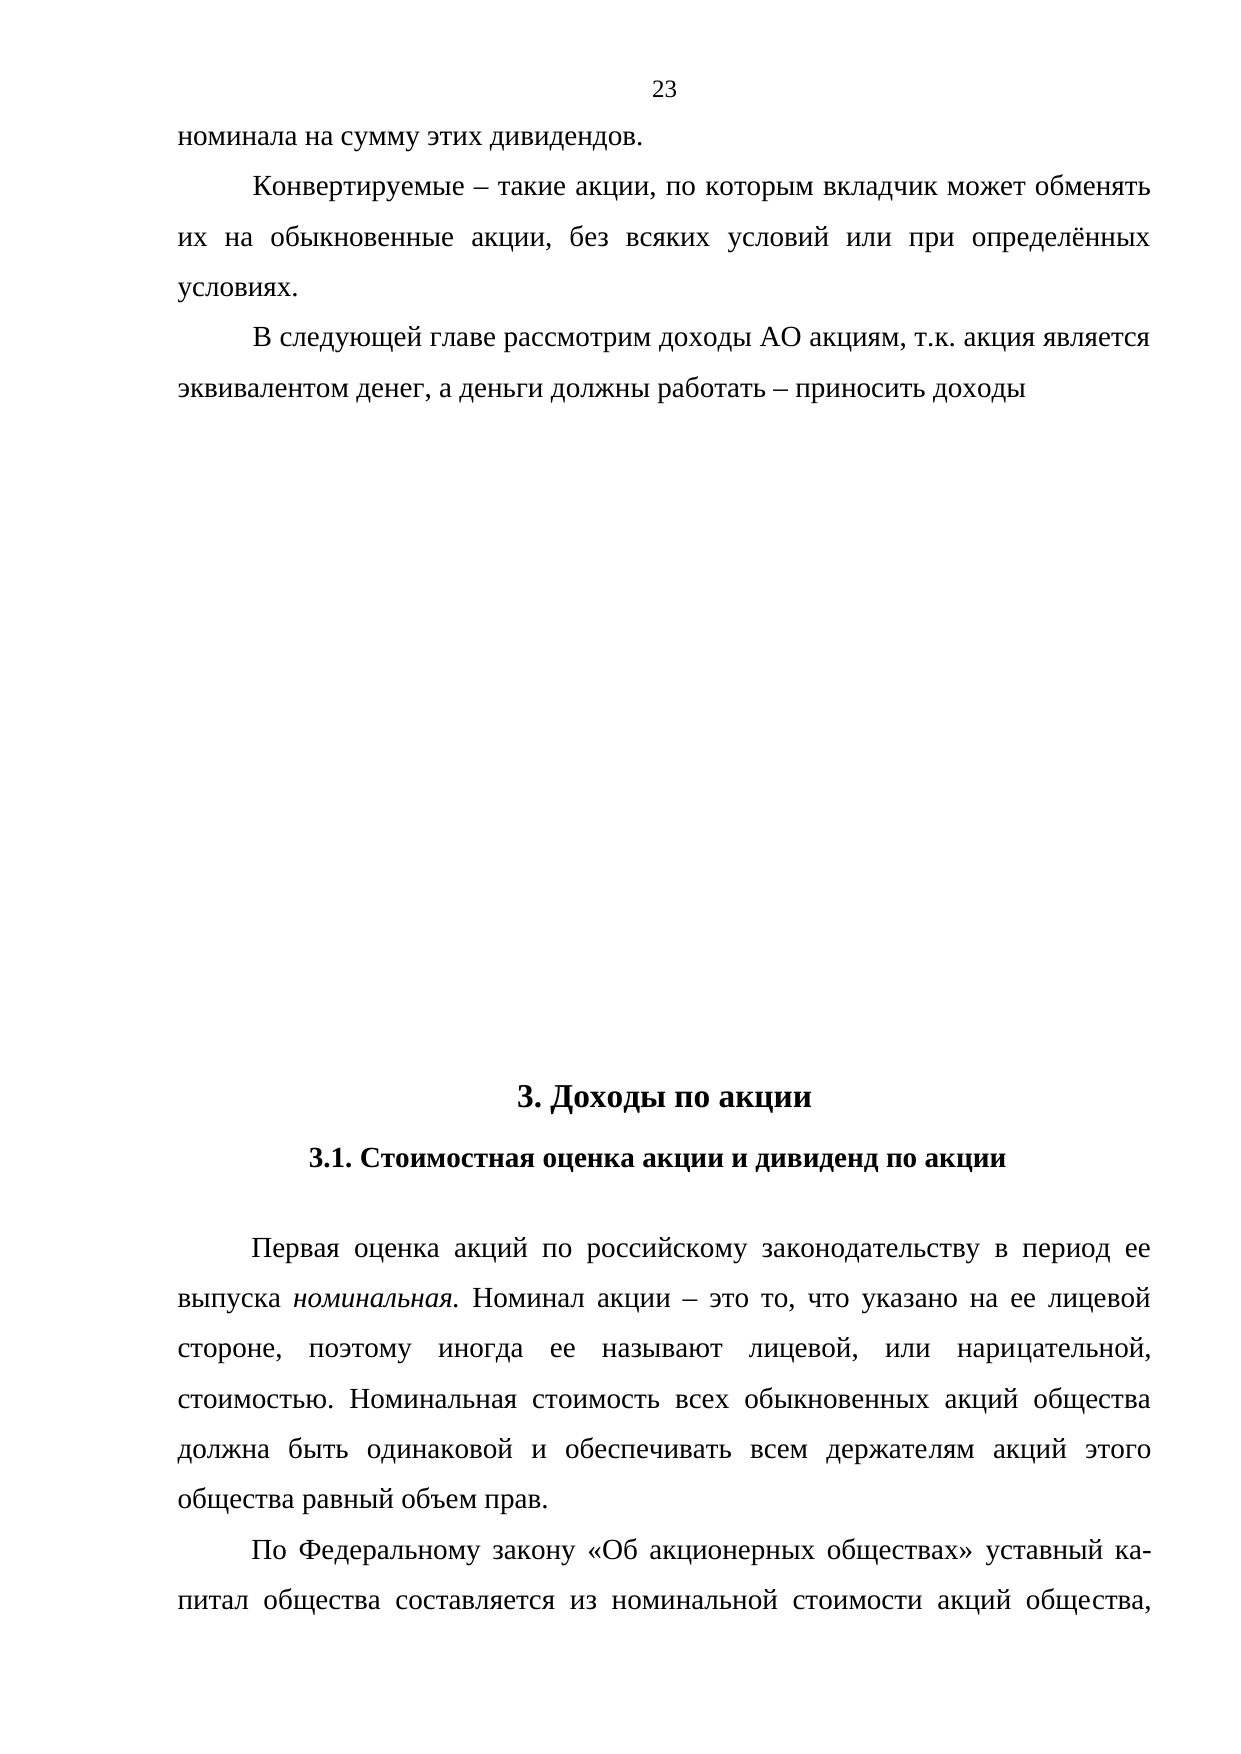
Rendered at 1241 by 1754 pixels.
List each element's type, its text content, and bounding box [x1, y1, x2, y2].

text В следующей главе рассмотрим доходы АО акциям, т.к. акция является эквивалентом денег, а деньги должны работать – приносить доходы [177, 319, 1152, 403]
text Конвертируемые – такие акции, по которым вкладчик может обменять их на обыкновенные акции, без всяких условий или при определённых условиях. [177, 168, 1152, 303]
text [177, 1532, 1152, 1616]
text Первая оценка акций по российскому законодательству в период ее выпуска номинальная. Номинал акции – это то, что указано на ее лицевой стороне, поэтому иногда ее называют лицевой, или нарицательной, стоимостью. Номинальная стоимость всех обыкновенных акций общества должна быть одинаковой и обеспечивать всем держателям акций этого общества равный объем прав. [177, 1230, 1152, 1515]
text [177, 118, 1152, 152]
subtitle 3.1. Стоимостная оценка акции и дивиденд по акции [177, 1140, 1152, 1173]
subtitle 3. Доходы по акции [177, 1076, 1152, 1115]
